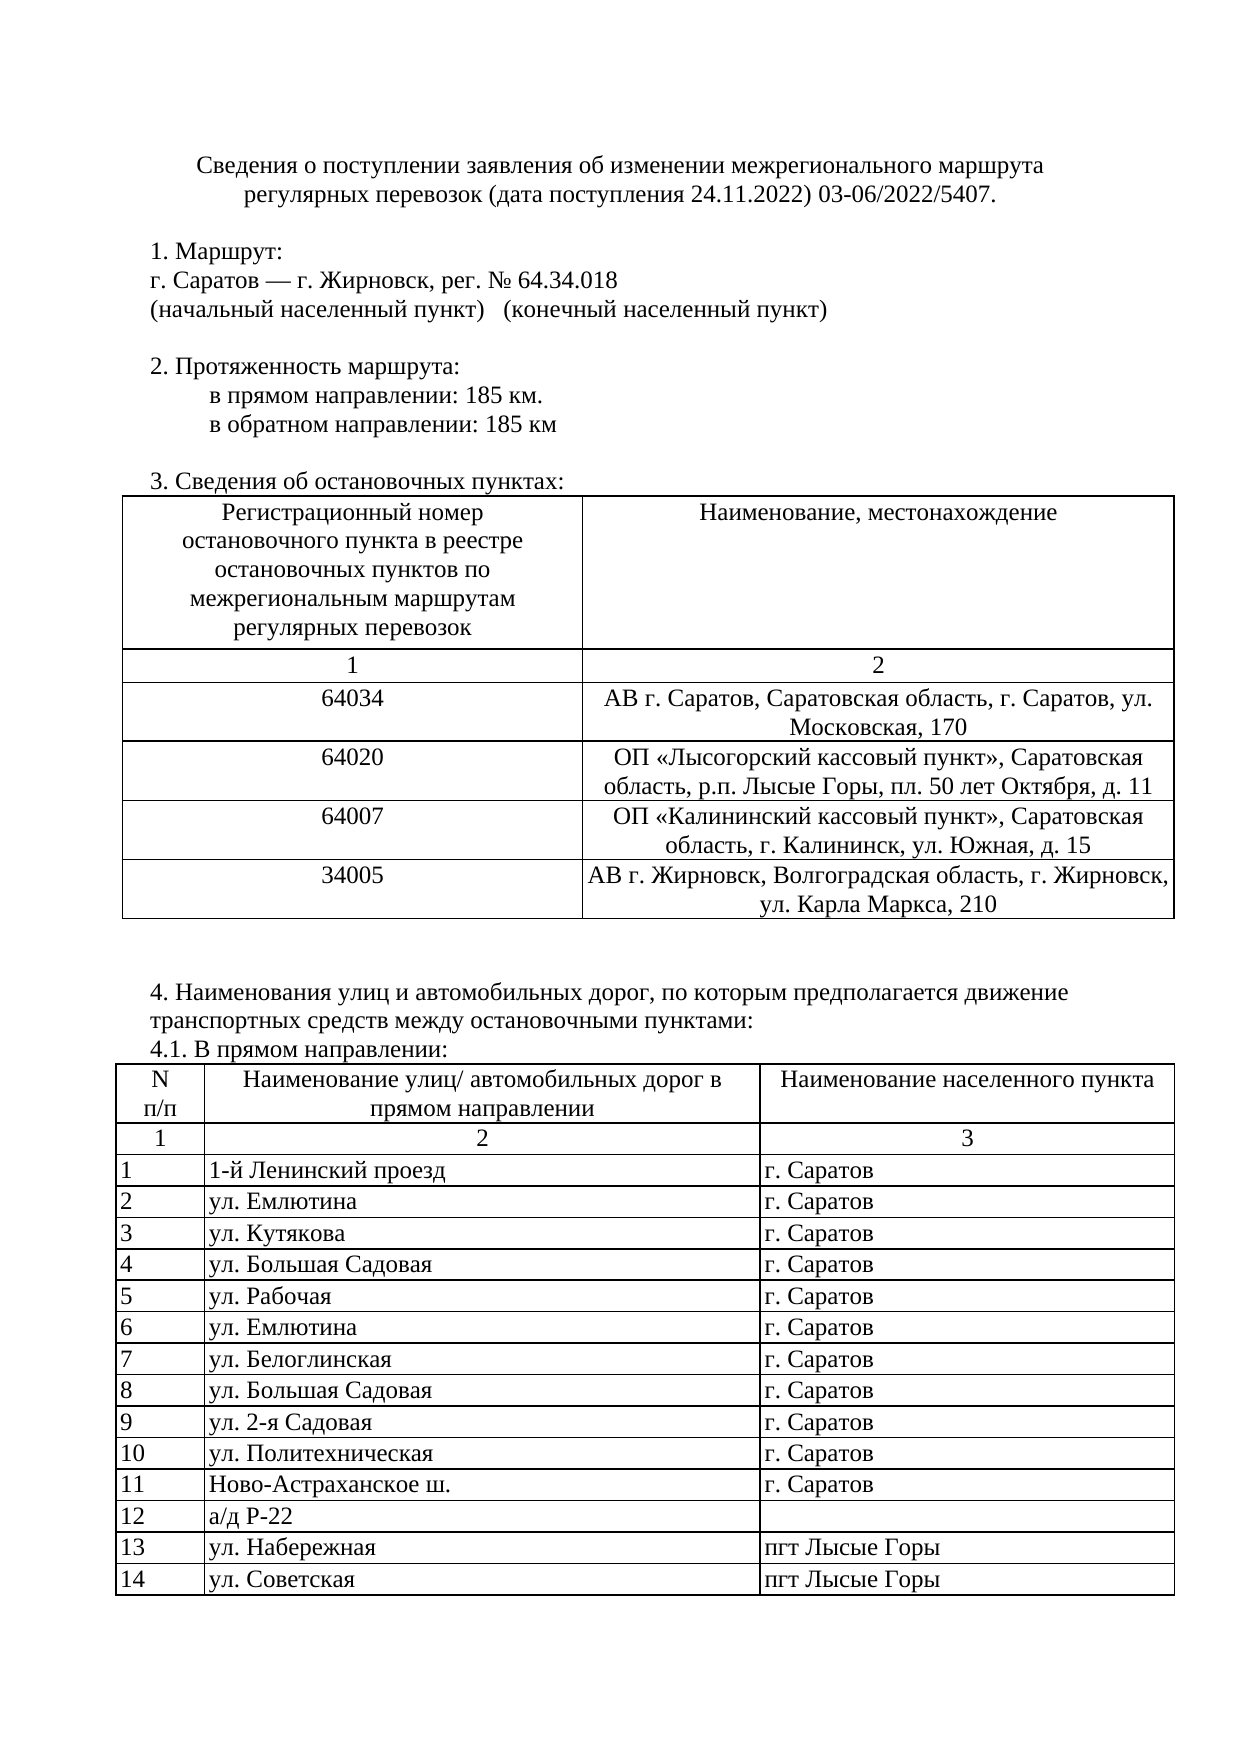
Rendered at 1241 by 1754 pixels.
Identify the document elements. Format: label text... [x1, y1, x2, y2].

text г. Саратов — г. Жирновск, рег. № 64.34.018 [150, 265, 1090, 294]
table_cell 64007 [123, 801, 582, 858]
table_cell ул. Набережная [205, 1533, 759, 1562]
table_cell 2 [205, 1124, 759, 1153]
table_cell г. Саратов [761, 1344, 1174, 1374]
table_cell ул. Большая Садовая [205, 1375, 759, 1405]
table_cell г. Саратов [761, 1470, 1174, 1499]
table_cell ул. Политехническая [205, 1438, 759, 1468]
table_cell пгт Лысые Горы [761, 1533, 1174, 1562]
table_cell 1-й Ленинский проезд [205, 1155, 759, 1185]
table_cell 7 [117, 1344, 204, 1374]
text 3. Сведения об остановочных пунктах: [150, 466, 1090, 495]
table_header N п/п [117, 1065, 204, 1122]
table_cell ул. Советская [205, 1564, 759, 1594]
table_header Наименование населенного пункта [761, 1065, 1174, 1122]
table_cell [761, 1501, 1174, 1531]
table_cell ОП «Калининский кассовый пункт», Саратовская область, г. Калининск, ул. Южная, д. 15 [583, 801, 1173, 858]
table_cell 12 [117, 1501, 204, 1531]
table_cell 10 [117, 1438, 204, 1468]
table_cell 34005 [123, 860, 582, 918]
table_header Наименование улиц/ автомобильных дорог в прямом направлении [205, 1065, 759, 1122]
table_cell 5 [117, 1281, 204, 1311]
table_cell г. Саратов [761, 1250, 1174, 1279]
table_cell 9 [117, 1407, 204, 1437]
text (начальный населенный пункт) (конечный населенный пункт) [150, 294, 1090, 322]
text в обратном направлении: 185 км [150, 409, 1090, 437]
table_cell г. Саратов [761, 1438, 1174, 1468]
table_cell 3 [761, 1124, 1174, 1153]
table_cell 64034 [123, 683, 582, 740]
table_cell ул. Белоглинская [205, 1344, 759, 1374]
table_cell ул. Кутякова [205, 1218, 759, 1248]
table_cell АВ г. Жирновск, Волгоградская область, г. Жирновск, ул. Карла Маркса, 210 [583, 860, 1173, 918]
table_cell 13 [117, 1533, 204, 1562]
table_cell Ново-Астраханское ш. [205, 1470, 759, 1499]
table_cell а/д Р-22 [205, 1501, 759, 1531]
table_cell г. Саратов [761, 1375, 1174, 1405]
table_cell АВ г. Саратов, Саратовская область, г. Саратов, ул. Московская, 170 [583, 683, 1173, 740]
table_cell 8 [117, 1375, 204, 1405]
table_cell 11 [117, 1470, 204, 1499]
table_cell г. Саратов [761, 1187, 1174, 1216]
table_cell ул. 2-я Садовая [205, 1407, 759, 1437]
table_cell г. Саратов [761, 1155, 1174, 1185]
table_cell 2 [117, 1187, 204, 1216]
table_cell 1 [117, 1124, 204, 1153]
text Сведения о поступлении заявления об изменении межрегионального маршрута регулярных перевозок (дата поступления 24.11.2022) 03-06/2022/5407. [150, 150, 1090, 207]
table_cell 1 [117, 1155, 204, 1185]
table_cell 2 [583, 650, 1173, 681]
table_cell ОП «Лысогорский кассовый пункт», Саратовская область, р.п. Лысые Горы, пл. 50 лет Октября, д. 11 [583, 742, 1173, 799]
table_header Регистрационный номер остановочного пункта в реестре остановочных пунктов по межрегиональным маршрутам регулярных перевозок [123, 497, 582, 648]
table_cell пгт Лысые Горы [761, 1564, 1174, 1594]
text 1. Маршрут: [150, 236, 1090, 265]
table_cell ул. Емлютина [205, 1312, 759, 1342]
text в прямом направлении: 185 км. [150, 380, 1090, 409]
text 2. Протяженность маршрута: [150, 351, 1090, 380]
table_cell ул. Емлютина [205, 1187, 759, 1216]
table_cell 14 [117, 1564, 204, 1594]
table_cell 3 [117, 1218, 204, 1248]
text 4. Наименования улиц и автомобильных дорог, по которым предполагается движение транспортных средств между остановочными пунктами: [150, 977, 1090, 1034]
table_cell 4 [117, 1250, 204, 1279]
table_cell г. Саратов [761, 1407, 1174, 1437]
table_cell 6 [117, 1312, 204, 1342]
table_cell 1 [123, 650, 582, 681]
table_cell г. Саратов [761, 1281, 1174, 1311]
table_cell ул. Рабочая [205, 1281, 759, 1311]
table_cell г. Саратов [761, 1218, 1174, 1248]
table_cell 64020 [123, 742, 582, 799]
table_header Наименование, местонахождение [583, 497, 1173, 648]
table_cell ул. Большая Садовая [205, 1250, 759, 1279]
text 4.1. В прямом направлении: [150, 1034, 1090, 1063]
table_cell г. Саратов [761, 1312, 1174, 1342]
